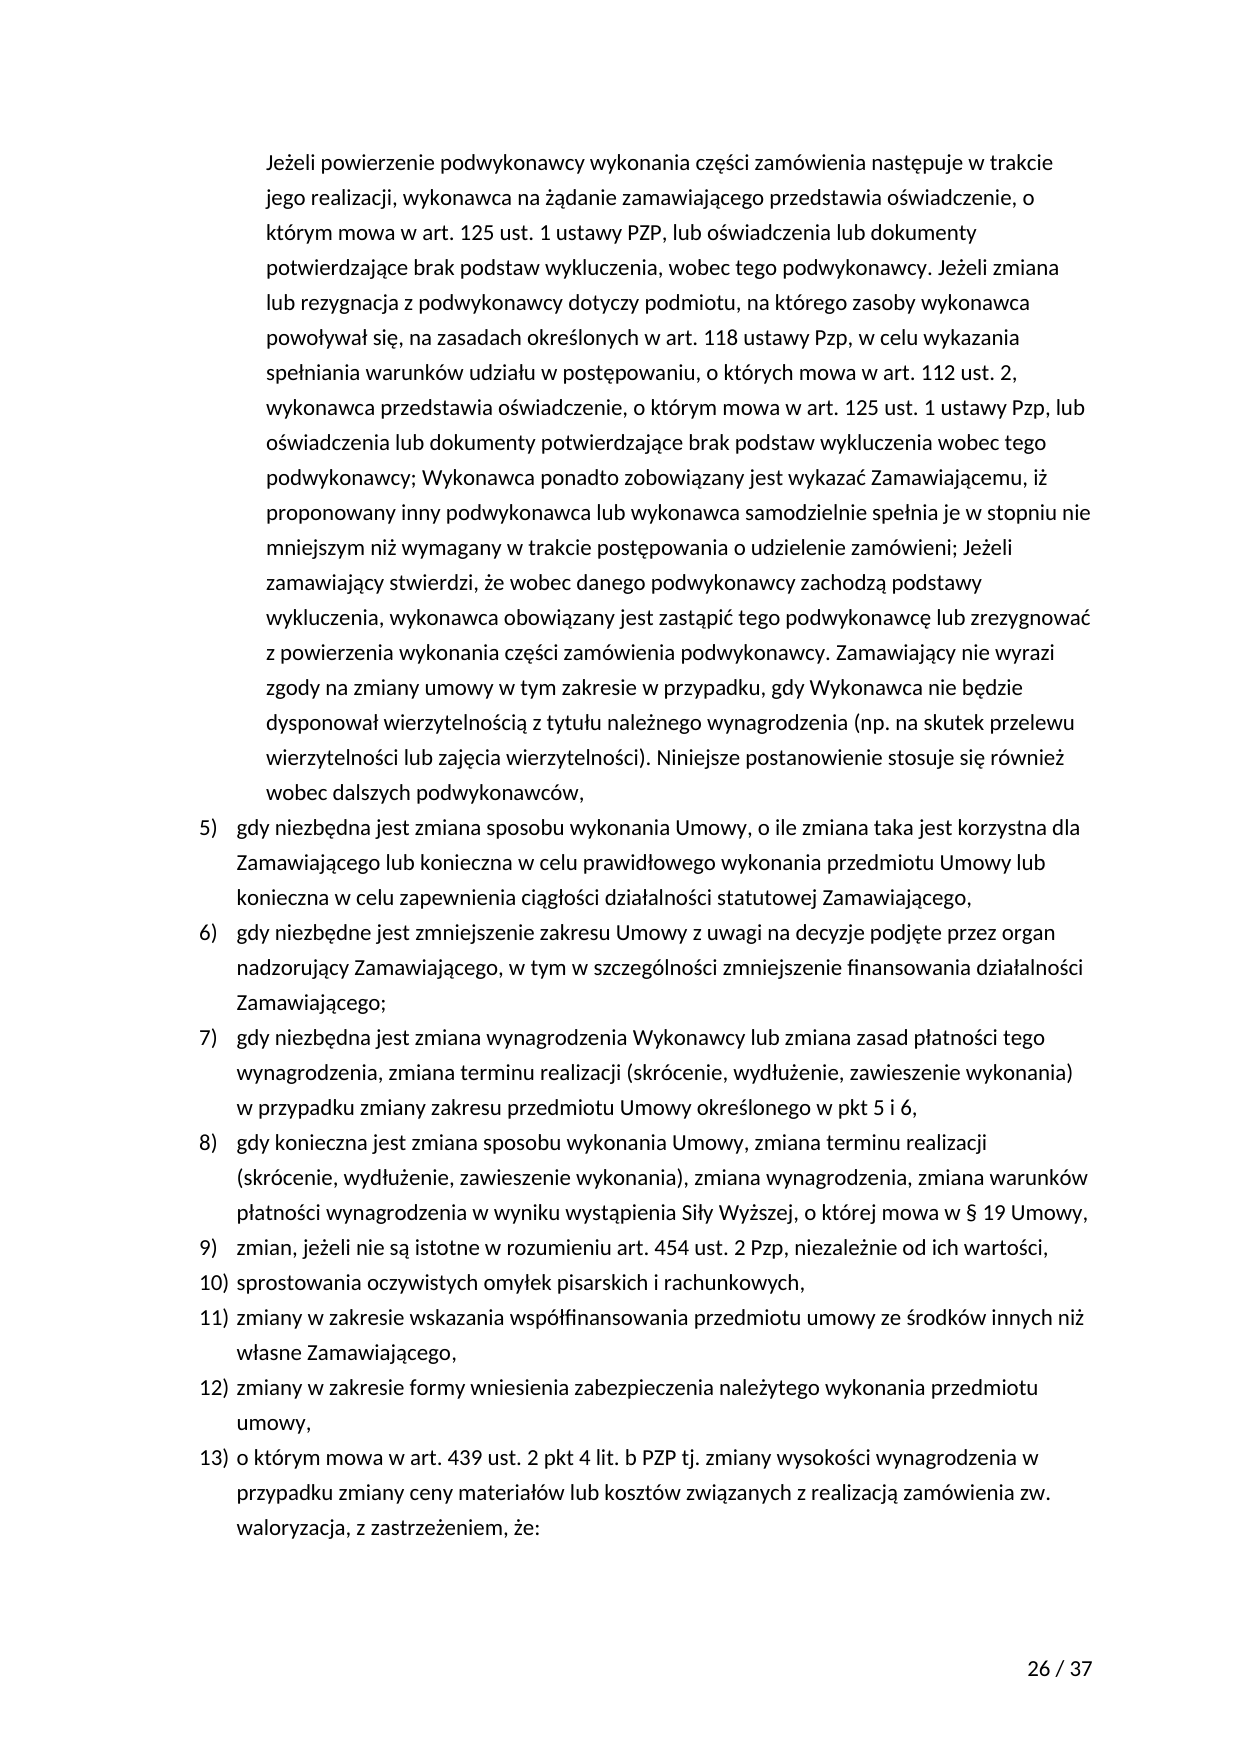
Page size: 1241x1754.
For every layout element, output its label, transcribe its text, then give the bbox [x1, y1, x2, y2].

list gdy niezbędne jest zmniejszenie zakresu Umowy z uwagi na decyzje podjęte przez organ nadzorujący Zamawiającego, w tym w szczególności zmniejszenie finansowania działalności Zamawiającego; [199, 918, 1092, 1016]
list o którym mowa w art. 439 ust. 2 pkt 4 lit. b PZP tj. zmiany wysokości wynagrodzenia w przypadku zmiany ceny materiałów lub kosztów związanych z realizacją zamówienia zw. waloryzacja, z zastrzeżeniem, że: [199, 1443, 1092, 1541]
text Jeżeli powierzenie podwykonawcy wykonania części zamówienia następuje w trakcie jego realizacji, wykonawca na żądanie zamawiającego przedstawia oświadczenie, o którym mowa w art. 125 ust. 1 ustawy PZP, lub oświadczenia lub dokumenty potwierdzające brak podstaw wykluczenia, wobec tego podwykonawcy. Jeżeli zmiana lub rezygnacja z podwykonawcy dotyczy podmiotu, na którego zasoby wykonawca powoływał się, na zasadach określonych w art. 118 ustawy Pzp, w celu wykazania spełniania warunków udziału w postępowaniu, o których mowa w art. 112 ust. 2, wykonawca przedstawia oświadczenie, o którym mowa w art. 125 ust. 1 ustawy Pzp, lub oświadczenia lub dokumenty potwierdzające brak podstaw wykluczenia wobec tego podwykonawcy; Wykonawca ponadto zobowiązany jest wykazać Zamawiającemu, iż proponowany inny podwykonawca lub wykonawca samodzielnie spełnia je w stopniu nie mniejszym niż wymagany w trakcie postępowania o udzielenie zamówieni; Jeżeli zamawiający stwierdzi, że wobec danego podwykonawcy zachodzą podstawy wykluczenia, wykonawca obowiązany jest zastąpić tego podwykonawcę lub zrezygnować z powierzenia wykonania części zamówienia podwykonawcy. Zamawiający nie wyrazi zgody na zmiany umowy w tym zakresie w przypadku, gdy Wykonawca nie będzie dysponował wierzytelnością z tytułu należnego wynagrodzenia (np. na skutek przelewu wierzytelności lub zajęcia wierzytelności). Niniejsze postanowienie stosuje się również wobec dalszych podwykonawców, [266, 148, 1092, 806]
list zmiany w zakresie formy wniesienia zabezpieczenia należytego wykonania przedmiotu umowy, [199, 1373, 1092, 1436]
list gdy niezbędna jest zmiana wynagrodzenia Wykonawcy lub zmiana zasad płatności tego wynagrodzenia, zmiana terminu realizacji (skrócenie, wydłużenie, zawieszenie wykonania) w przypadku zmiany zakresu przedmiotu Umowy określonego w pkt 5 i 6, [199, 1023, 1092, 1121]
list zmian, jeżeli nie są istotne w rozumieniu art. 454 ust. 2 Pzp, niezależnie od ich wartości, [199, 1233, 1092, 1261]
list zmiany w zakresie wskazania współfinansowania przedmiotu umowy ze środków innych niż własne Zamawiającego, [199, 1303, 1092, 1366]
list sprostowania oczywistych omyłek pisarskich i rachunkowych, [199, 1268, 1092, 1296]
list gdy konieczna jest zmiana sposobu wykonania Umowy, zmiana terminu realizacji (skrócenie, wydłużenie, zawieszenie wykonania), zmiana wynagrodzenia, zmiana warunków płatności wynagrodzenia w wyniku wystąpienia Siły Wyższej, o której mowa w § 19 Umowy, [199, 1128, 1092, 1226]
list gdy niezbędna jest zmiana sposobu wykonania Umowy, o ile zmiana taka jest korzystna dla Zamawiającego lub konieczna w celu prawidłowego wykonania przedmiotu Umowy lub konieczna w celu zapewnienia ciągłości działalności statutowej Zamawiającego, [199, 813, 1092, 911]
